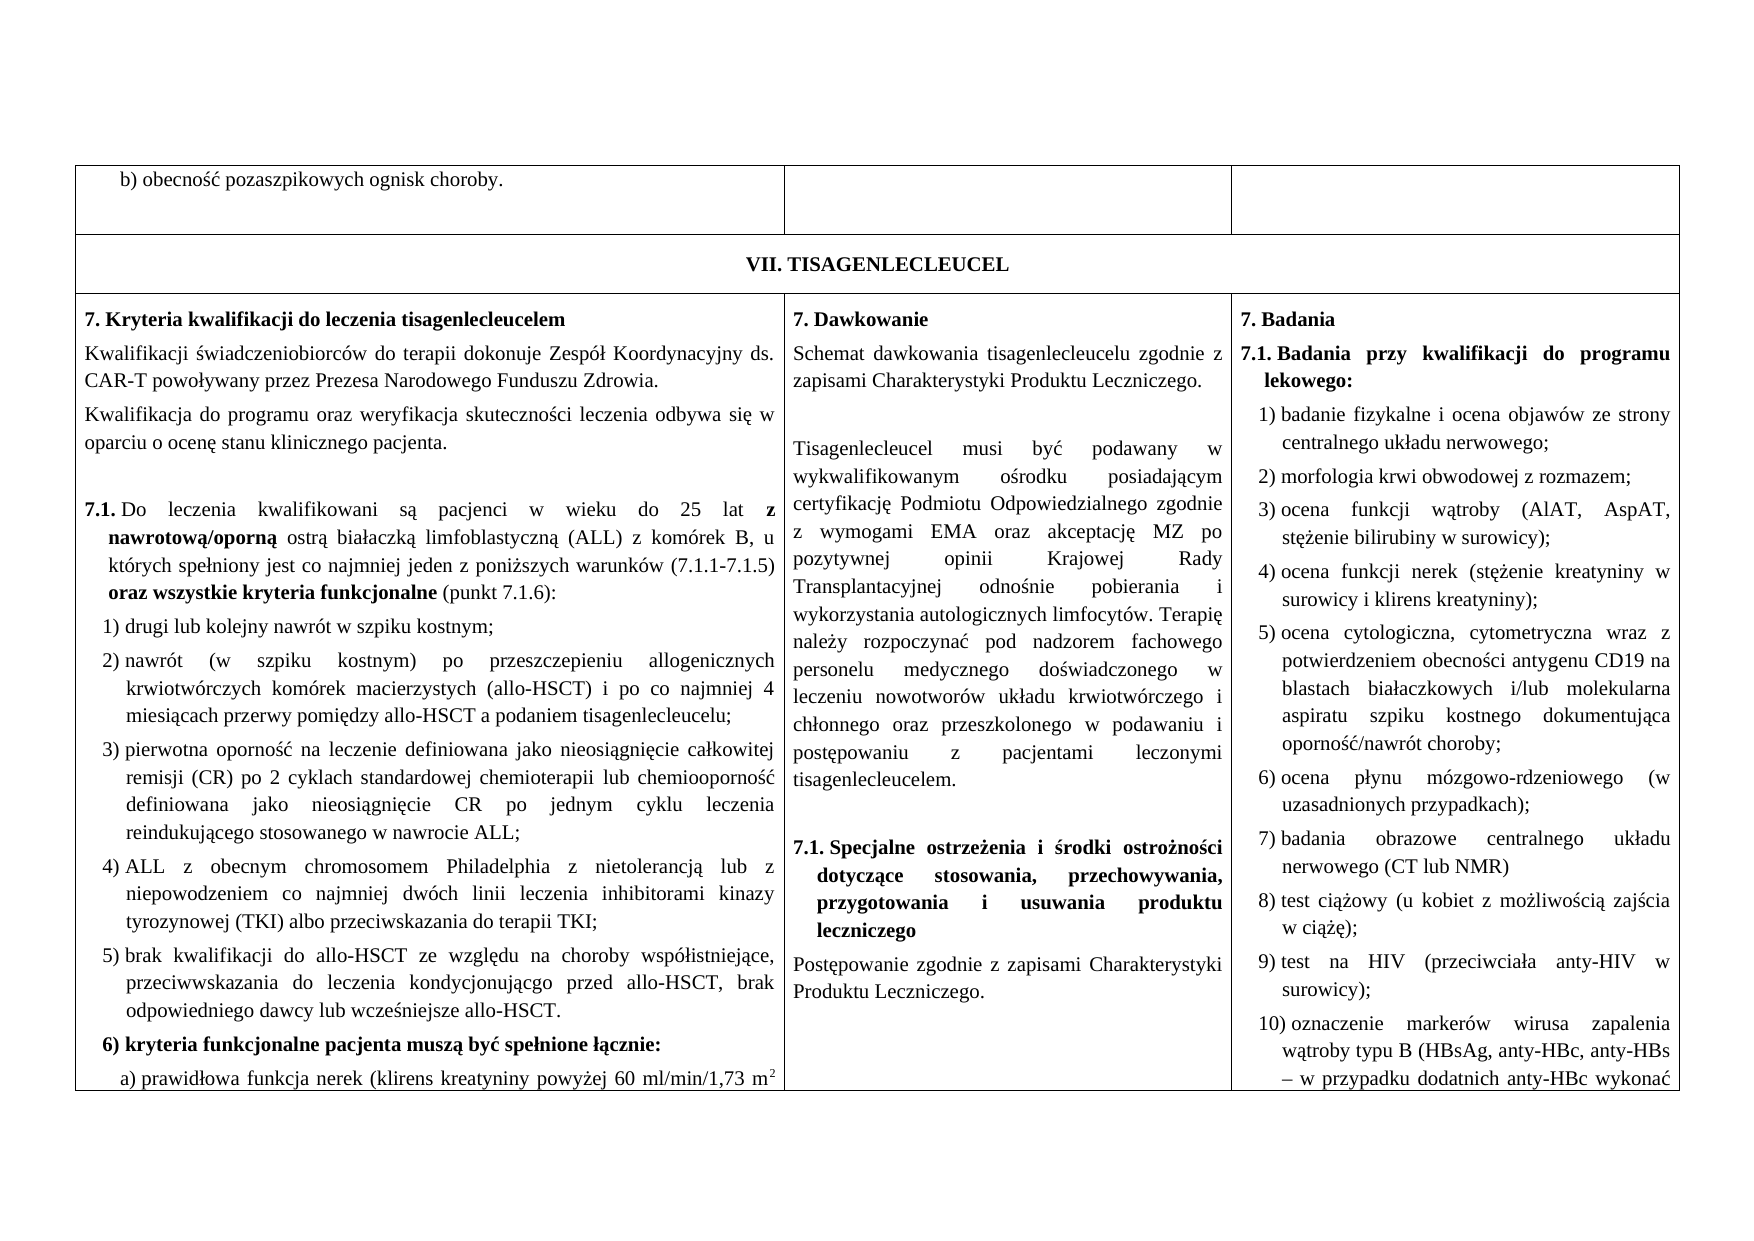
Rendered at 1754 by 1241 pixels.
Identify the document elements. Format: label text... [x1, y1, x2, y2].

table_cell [785, 294, 1231, 1090]
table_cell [1232, 294, 1679, 1090]
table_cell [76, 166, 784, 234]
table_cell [76, 294, 784, 1090]
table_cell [1232, 166, 1679, 234]
table_cell VII. TISAGENLECLEUCEL [76, 235, 1679, 293]
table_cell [785, 166, 1231, 234]
